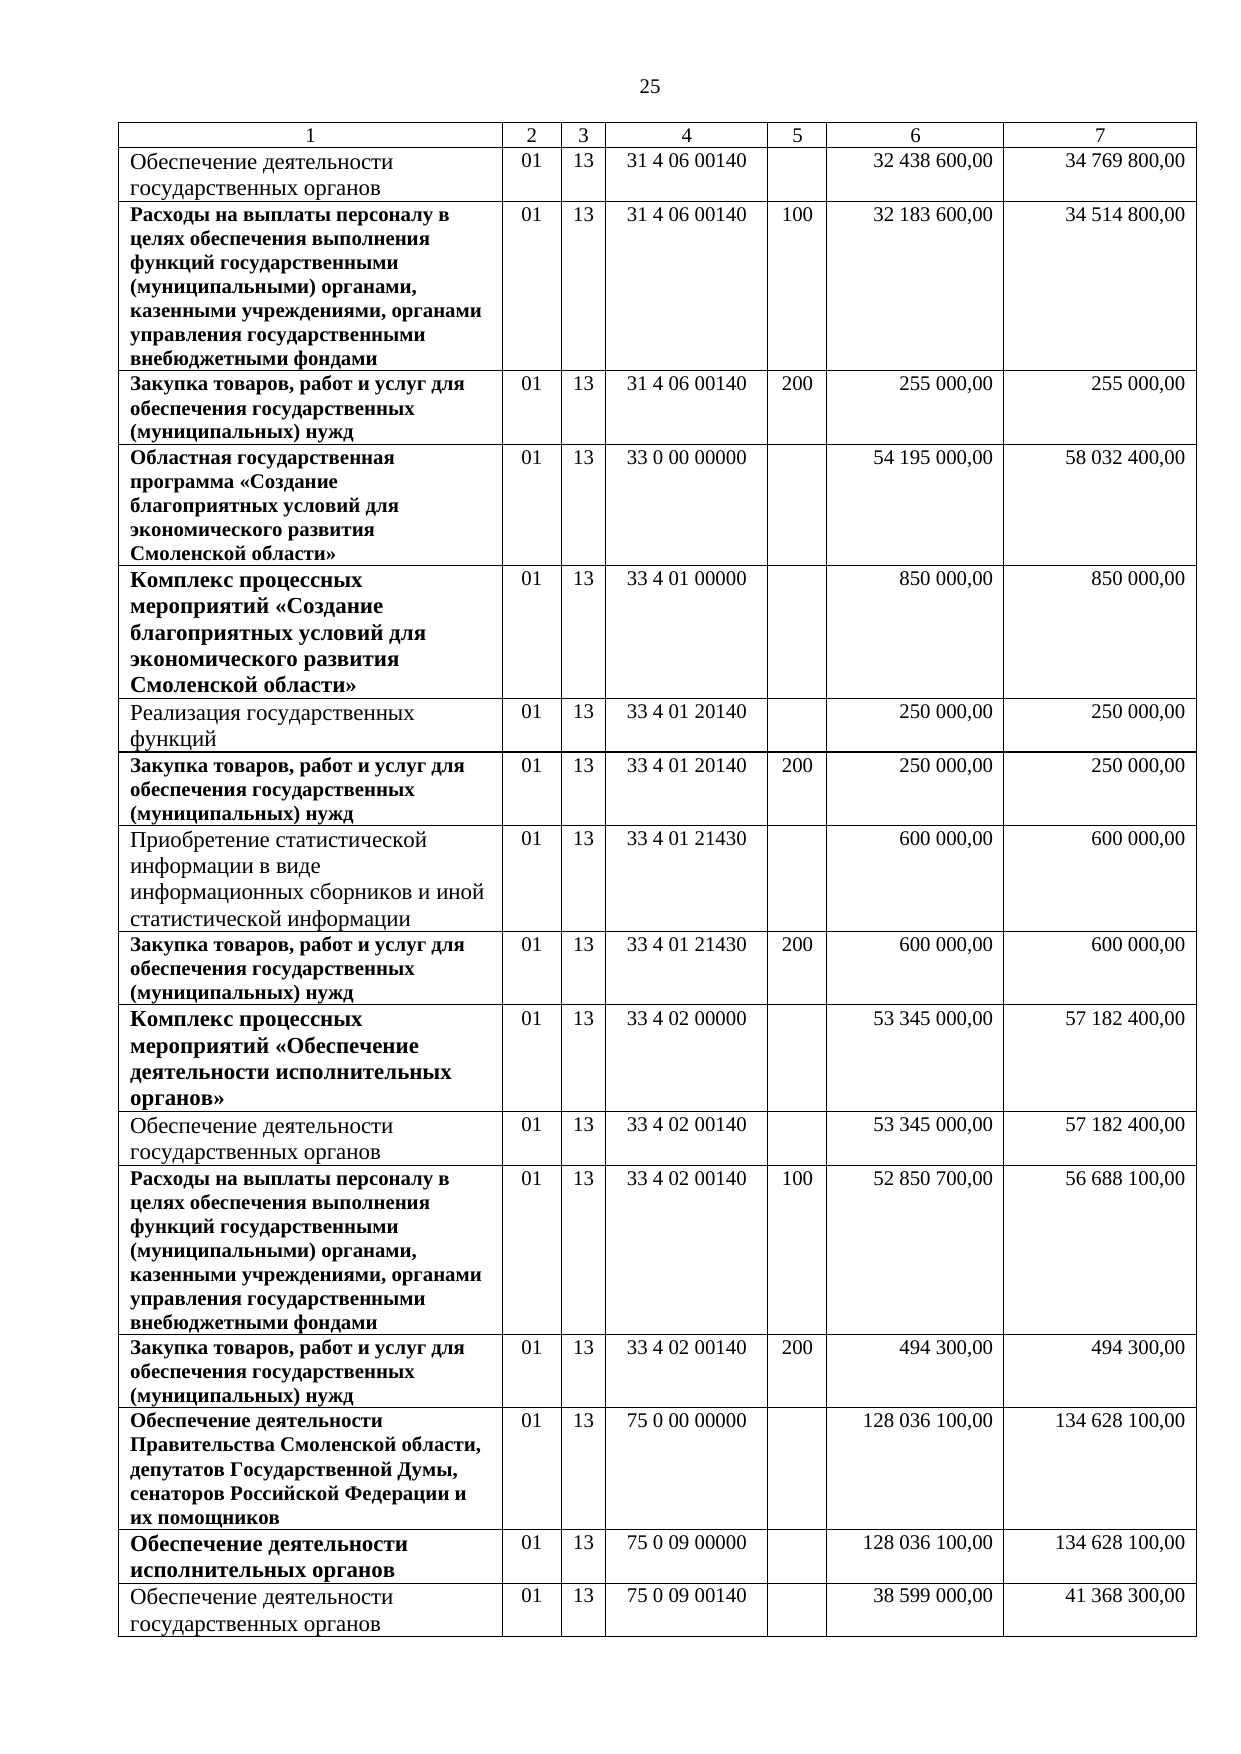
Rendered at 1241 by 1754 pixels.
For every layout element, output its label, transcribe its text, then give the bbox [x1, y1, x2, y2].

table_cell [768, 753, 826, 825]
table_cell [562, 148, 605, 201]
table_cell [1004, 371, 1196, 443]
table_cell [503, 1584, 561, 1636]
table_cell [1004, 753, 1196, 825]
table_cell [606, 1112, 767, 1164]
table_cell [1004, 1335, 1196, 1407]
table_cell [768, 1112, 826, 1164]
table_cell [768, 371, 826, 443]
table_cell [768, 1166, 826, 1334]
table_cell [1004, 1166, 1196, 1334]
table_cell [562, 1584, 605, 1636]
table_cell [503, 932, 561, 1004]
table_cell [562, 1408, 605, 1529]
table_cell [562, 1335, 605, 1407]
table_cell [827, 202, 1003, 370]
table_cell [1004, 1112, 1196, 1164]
table_header 5 [768, 123, 826, 147]
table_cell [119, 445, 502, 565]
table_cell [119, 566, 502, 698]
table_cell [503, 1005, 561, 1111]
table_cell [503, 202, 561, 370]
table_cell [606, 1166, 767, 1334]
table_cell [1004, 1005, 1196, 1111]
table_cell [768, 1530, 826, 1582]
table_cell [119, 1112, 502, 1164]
table_header 7 [1004, 123, 1196, 147]
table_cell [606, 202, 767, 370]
table_header 2 [503, 123, 561, 147]
table_header 4 [606, 123, 767, 147]
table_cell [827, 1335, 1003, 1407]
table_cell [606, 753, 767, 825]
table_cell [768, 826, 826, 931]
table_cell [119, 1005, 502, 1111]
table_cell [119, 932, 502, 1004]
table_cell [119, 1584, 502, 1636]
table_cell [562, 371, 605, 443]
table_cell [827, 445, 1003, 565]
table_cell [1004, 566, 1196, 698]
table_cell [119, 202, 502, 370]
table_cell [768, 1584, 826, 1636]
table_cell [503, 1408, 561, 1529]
table_header 3 [562, 123, 605, 147]
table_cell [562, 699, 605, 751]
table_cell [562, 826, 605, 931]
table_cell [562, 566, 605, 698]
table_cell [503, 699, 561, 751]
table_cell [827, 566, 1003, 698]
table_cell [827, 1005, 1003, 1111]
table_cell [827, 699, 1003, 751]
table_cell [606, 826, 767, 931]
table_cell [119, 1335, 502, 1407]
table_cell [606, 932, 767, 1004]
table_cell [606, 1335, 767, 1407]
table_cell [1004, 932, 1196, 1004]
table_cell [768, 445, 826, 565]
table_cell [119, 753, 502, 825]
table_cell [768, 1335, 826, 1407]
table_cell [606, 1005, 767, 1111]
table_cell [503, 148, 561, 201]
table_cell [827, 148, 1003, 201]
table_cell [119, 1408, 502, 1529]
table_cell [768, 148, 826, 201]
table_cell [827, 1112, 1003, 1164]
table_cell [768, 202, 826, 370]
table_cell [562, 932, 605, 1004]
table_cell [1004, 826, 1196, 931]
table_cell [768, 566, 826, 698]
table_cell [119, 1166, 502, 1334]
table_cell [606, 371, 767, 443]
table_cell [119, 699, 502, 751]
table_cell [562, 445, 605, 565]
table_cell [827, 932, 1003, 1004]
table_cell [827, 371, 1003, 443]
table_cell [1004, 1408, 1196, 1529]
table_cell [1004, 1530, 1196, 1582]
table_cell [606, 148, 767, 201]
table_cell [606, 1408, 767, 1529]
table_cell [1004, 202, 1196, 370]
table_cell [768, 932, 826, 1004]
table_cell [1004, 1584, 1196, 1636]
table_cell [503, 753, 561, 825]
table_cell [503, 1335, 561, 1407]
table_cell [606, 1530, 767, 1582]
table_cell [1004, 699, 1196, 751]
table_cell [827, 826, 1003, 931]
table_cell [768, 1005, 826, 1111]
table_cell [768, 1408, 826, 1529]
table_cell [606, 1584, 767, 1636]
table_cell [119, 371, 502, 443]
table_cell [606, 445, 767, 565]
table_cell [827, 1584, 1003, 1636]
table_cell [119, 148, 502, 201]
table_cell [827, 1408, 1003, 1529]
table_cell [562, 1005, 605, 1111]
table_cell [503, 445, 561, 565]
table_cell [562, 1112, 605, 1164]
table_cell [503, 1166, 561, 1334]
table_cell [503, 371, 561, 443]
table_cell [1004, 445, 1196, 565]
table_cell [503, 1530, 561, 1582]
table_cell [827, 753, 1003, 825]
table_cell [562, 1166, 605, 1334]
table_header 1 [119, 123, 502, 147]
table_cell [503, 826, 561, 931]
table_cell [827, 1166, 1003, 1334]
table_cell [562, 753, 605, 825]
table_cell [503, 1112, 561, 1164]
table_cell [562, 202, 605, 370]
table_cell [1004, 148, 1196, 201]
table_header 6 [827, 123, 1003, 147]
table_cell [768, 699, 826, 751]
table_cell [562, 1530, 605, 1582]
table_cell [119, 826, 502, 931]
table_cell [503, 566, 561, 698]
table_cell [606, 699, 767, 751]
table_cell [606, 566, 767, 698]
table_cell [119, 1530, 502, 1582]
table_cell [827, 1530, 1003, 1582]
